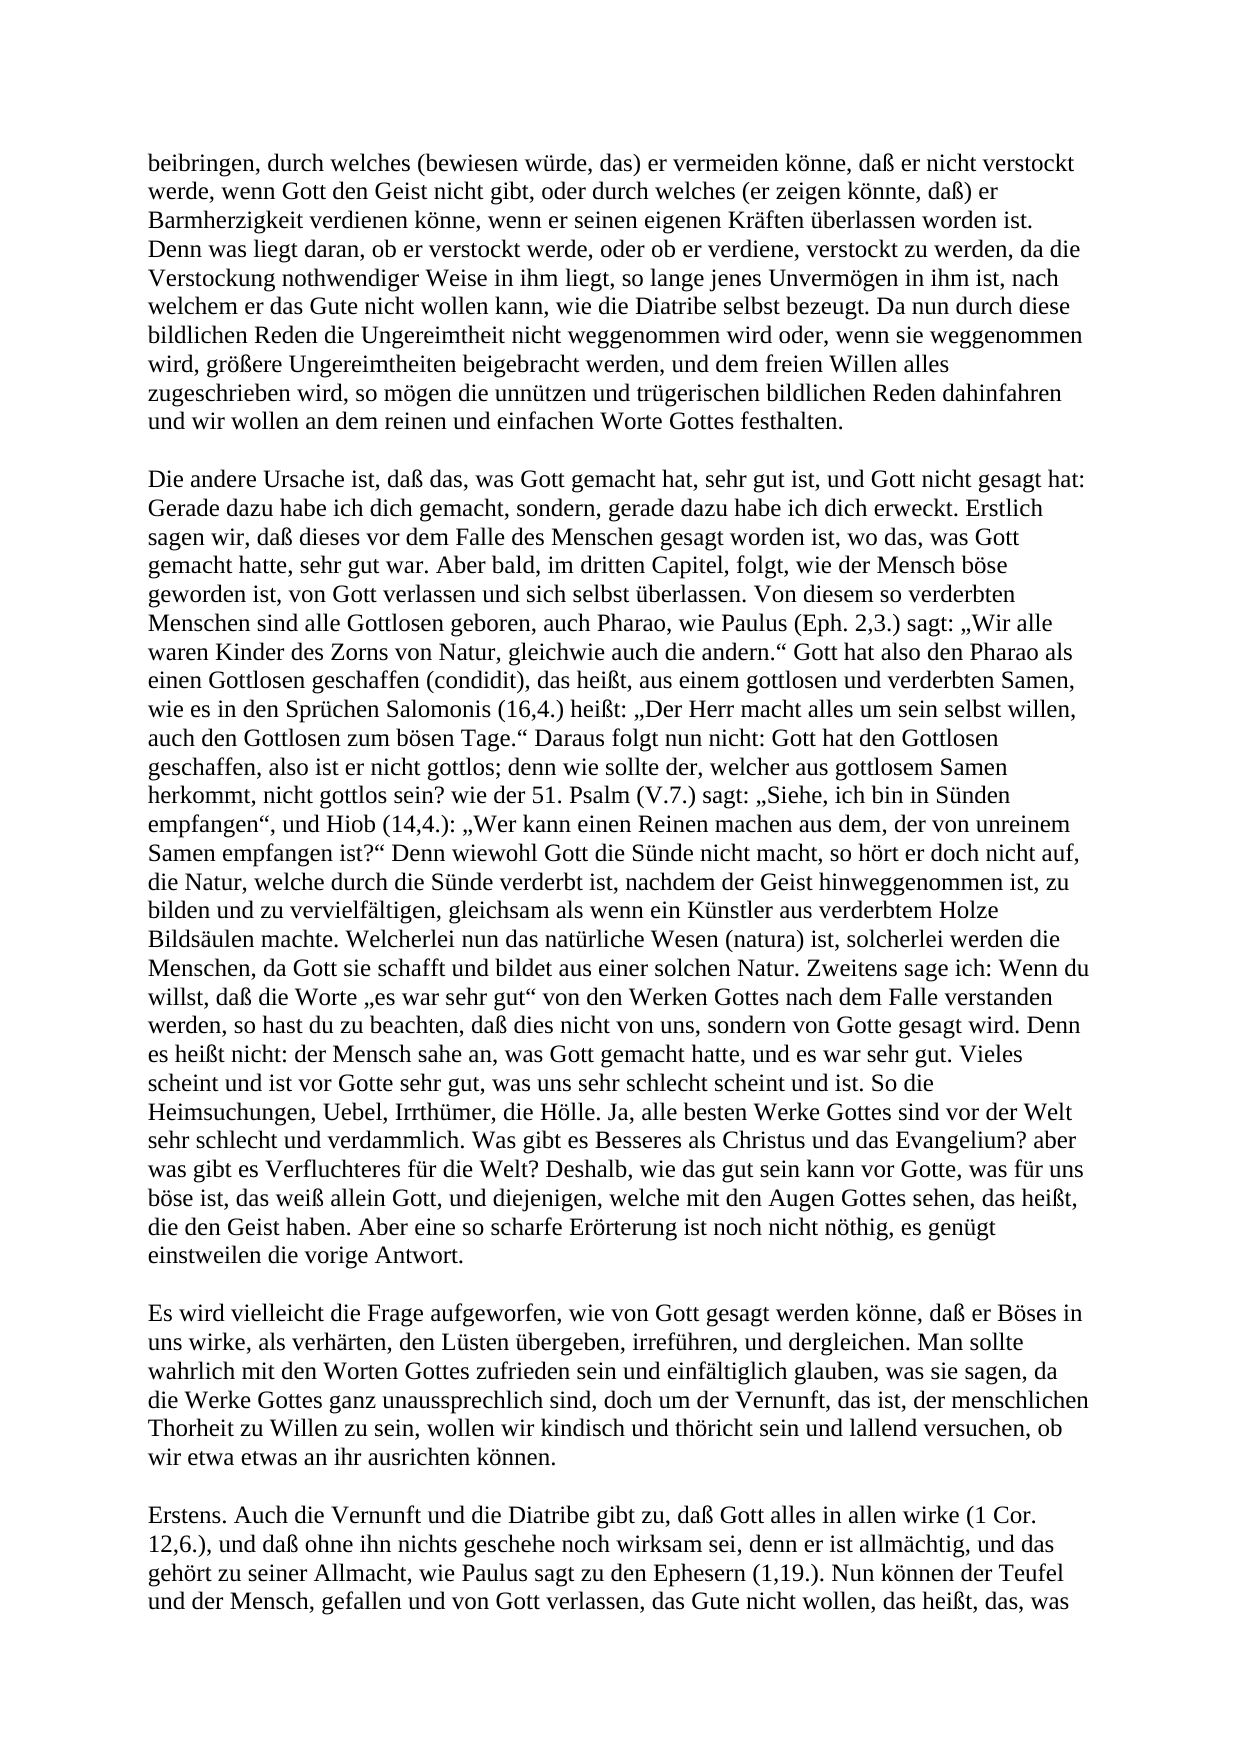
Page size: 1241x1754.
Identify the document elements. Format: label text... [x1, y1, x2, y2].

text Es wird vielleicht die Frage aufgeworfen, wie von Gott gesagt werden könne, daß er Böses in uns wirke, als verhärten, den Lüsten übergeben, irreführen, und dergleichen. Man sollte wahrlich mit den Worten Gottes zufrieden sein und einfältiglich glauben, was sie sagen, da die Werke Gottes ganz unaussprechlich sind, doch um der Vernunft, das ist, der menschlichen Thorheit zu Willen zu sein, wollen wir kindisch und thöricht sein und lallend versuchen, ob wir etwa etwas an ihr ausrichten können. [148, 1298, 1093, 1471]
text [148, 148, 1093, 435]
text Die andere Ursache ist, daß das, was Gott gemacht hat, sehr gut ist, und Gott nicht gesagt hat: Gerade dazu habe ich dich gemacht, sondern, gerade dazu habe ich dich erweckt. Erstlich sagen wir, daß dieses vor dem Falle des Menschen gesagt worden ist, wo das, was Gott gemacht hatte, sehr gut war. Aber bald, im dritten Capitel, folgt, wie der Mensch böse geworden ist, von Gott verlassen und sich selbst überlassen. Von diesem so verderbten Menschen sind alle Gottlosen geboren, auch Pharao, wie Paulus (Eph. 2,3.) sagt: „Wir alle waren Kinder des Zorns von Natur, gleichwie auch die andern.“ Gott hat also den Pharao als einen Gottlosen geschaffen (condidit), das heißt, aus einem gottlosen und verderbten Samen, wie es in den Sprüchen Salomonis (16,4.) heißt: „Der Herr macht alles um sein selbst willen, auch den Gottlosen zum bösen Tage.“ Daraus folgt nun nicht: Gott hat den Gottlosen geschaffen, also ist er nicht gottlos; denn wie sollte der, welcher aus gottlosem Samen herkommt, nicht gottlos sein? wie der 51. Psalm (V.7.) sagt: „Siehe, ich bin in Sünden empfangen“, und Hiob (14,4.): „Wer kann einen Reinen machen aus dem, der von unreinem Samen empfangen ist?“ Denn wiewohl Gott die Sünde nicht macht, so hört er doch nicht auf, die Natur, welche durch die Sünde verderbt ist, nachdem der Geist hinweggenommen ist, zu bilden und zu vervielfältigen, gleichsam als wenn ein Künstler aus verderbtem Holze Bildsäulen machte. Welcherlei nun das natürliche Wesen (natura) ist, solcherlei werden die Menschen, da Gott sie schafft und bildet aus einer solchen Natur. Zweitens sage ich: Wenn du willst, daß die Worte „es war sehr gut“ von den Werken Gottes nach dem Falle verstanden werden, so hast du zu beachten, daß dies nicht von uns, sondern von Gotte gesagt wird. Denn es heißt nicht: der Mensch sahe an, was Gott gemacht hatte, und es war sehr gut. Vieles scheint und ist vor Gotte sehr gut, was uns sehr schlecht scheint und ist. So die Heimsuchungen, Uebel, Irrthümer, die Hölle. Ja, alle besten Werke Gottes sind vor der Welt sehr schlecht und verdammlich. Was gibt es Besseres als Christus und das Evangelium? aber was gibt es Verfluchteres für die Welt? Deshalb, wie das gut sein kann vor Gotte, was für uns böse ist, das weiß allein Gott, und diejenigen, welche mit den Augen Gottes sehen, das heißt, die den Geist haben. Aber eine so scharfe Erörterung ist noch nicht nöthig, es genügt einstweilen die vorige Antwort. [148, 464, 1093, 1269]
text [148, 1500, 1093, 1615]
